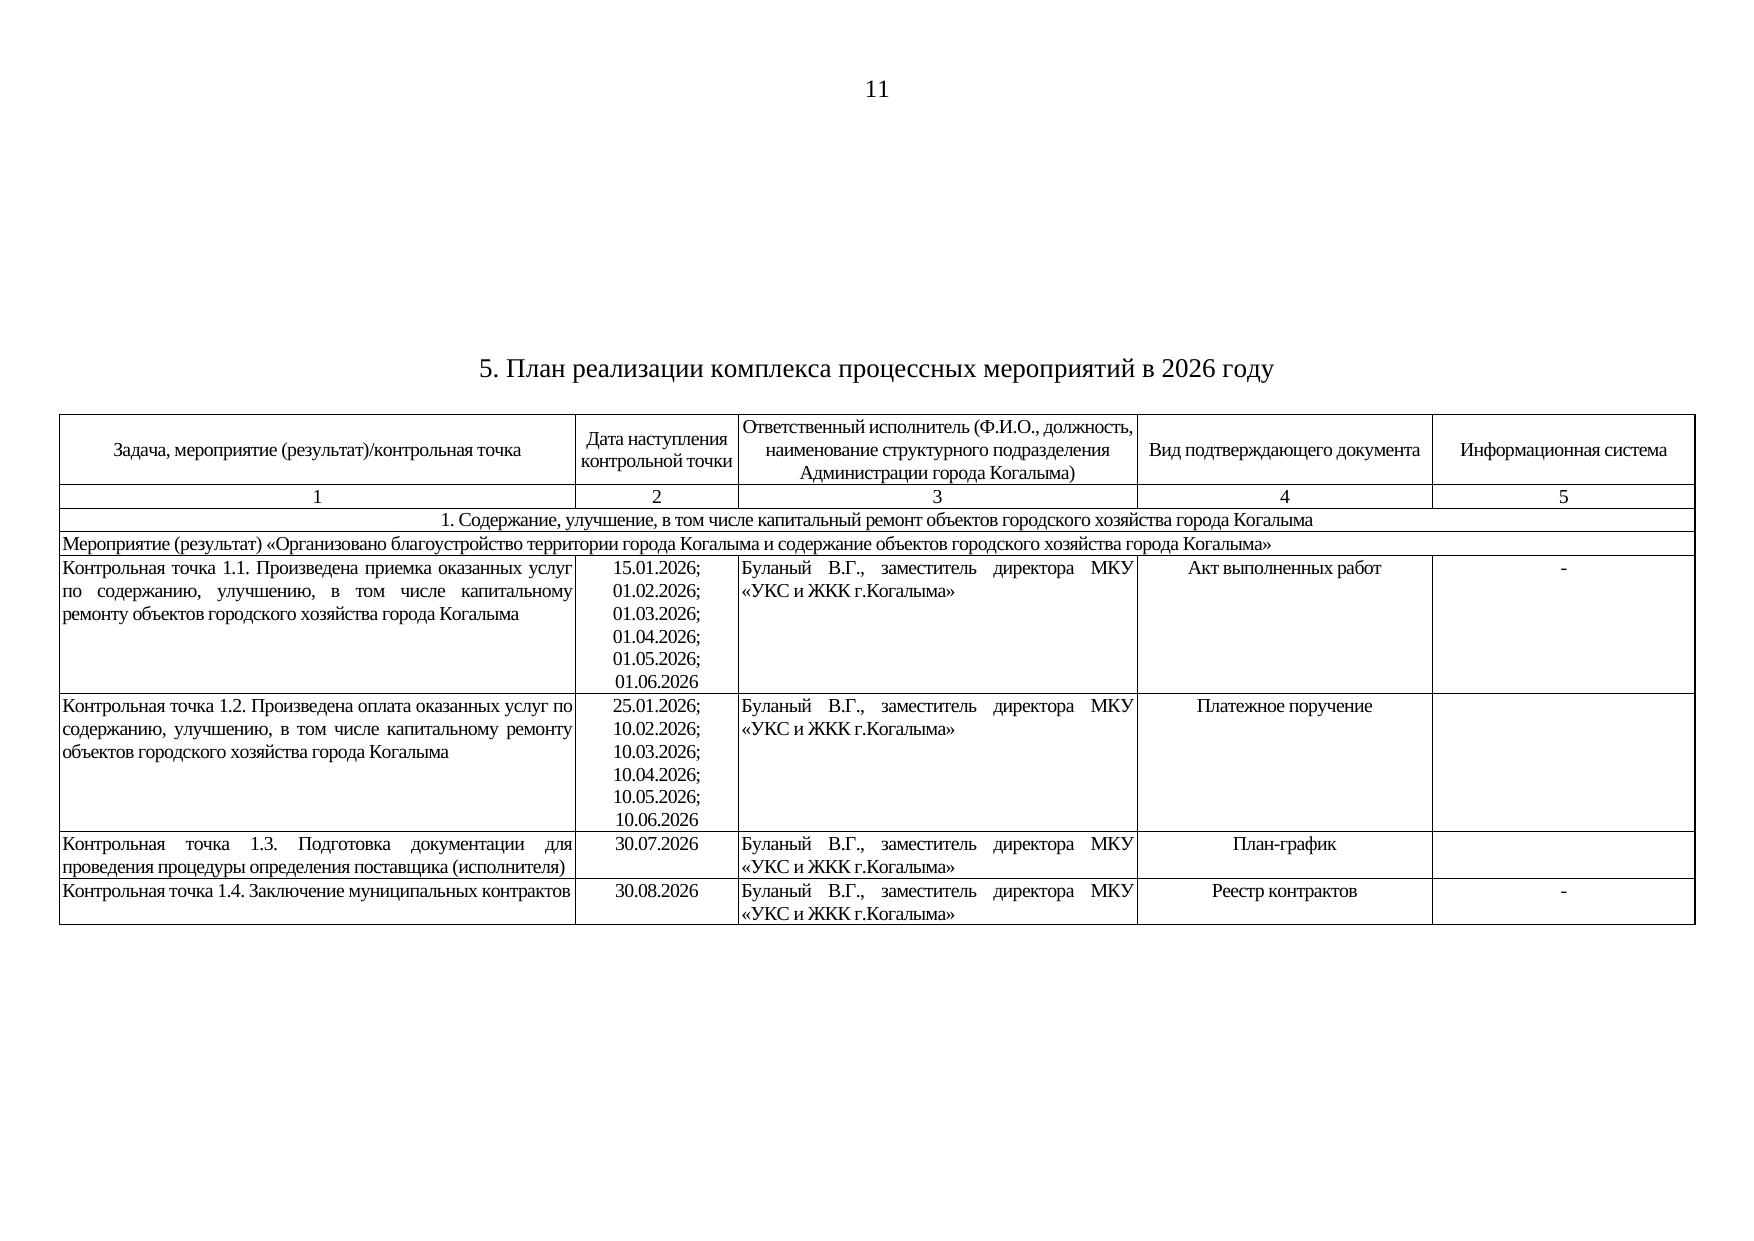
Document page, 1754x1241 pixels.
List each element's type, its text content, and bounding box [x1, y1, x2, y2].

table_cell Буланый В.Г., заместитель директора МКУ «УКС и ЖКК г.Когалыма» [739, 556, 1137, 693]
table_header Информационная система [1433, 415, 1694, 483]
table_cell Буланый В.Г., заместитель директора МКУ «УКС и ЖКК г.Когалыма» [739, 694, 1137, 831]
table_cell Контрольная точка 1.2. Произведена оплата оказанных услуг по содержанию, улучшению, в том числе капитальному ремонту объектов городского хозяйства города Когалыма [60, 694, 575, 831]
table_cell Акт выполненных работ [1138, 556, 1432, 693]
table_header Вид подтверждающего документа [1138, 415, 1432, 483]
table_cell План-график [1138, 832, 1432, 878]
table_cell 30.07.2026 [576, 832, 738, 878]
table_cell 30.08.2026 [576, 879, 738, 924]
table_header Дата наступления контрольной точки [576, 415, 738, 483]
table_cell - [1433, 556, 1694, 693]
table_header Задача, мероприятие (результат)/контрольная точка [60, 415, 575, 483]
table_cell [1433, 694, 1694, 831]
table_cell Реестр контрактов [1138, 879, 1432, 924]
table_cell Контрольная точка 1.1. Произведена приемка оказанных услуг по содержанию, улучшению, в том числе капитальному ремонту объектов городского хозяйства города Когалыма [60, 556, 575, 693]
table_cell Платежное поручение [1138, 694, 1432, 831]
table_cell [1433, 832, 1694, 878]
table_cell Контрольная точка 1.4. Заключение муниципальных контрактов [60, 879, 575, 924]
text 5. План реализации комплекса процессных мероприятий в 2026 году [59, 352, 1695, 383]
table_cell - [1433, 879, 1694, 924]
